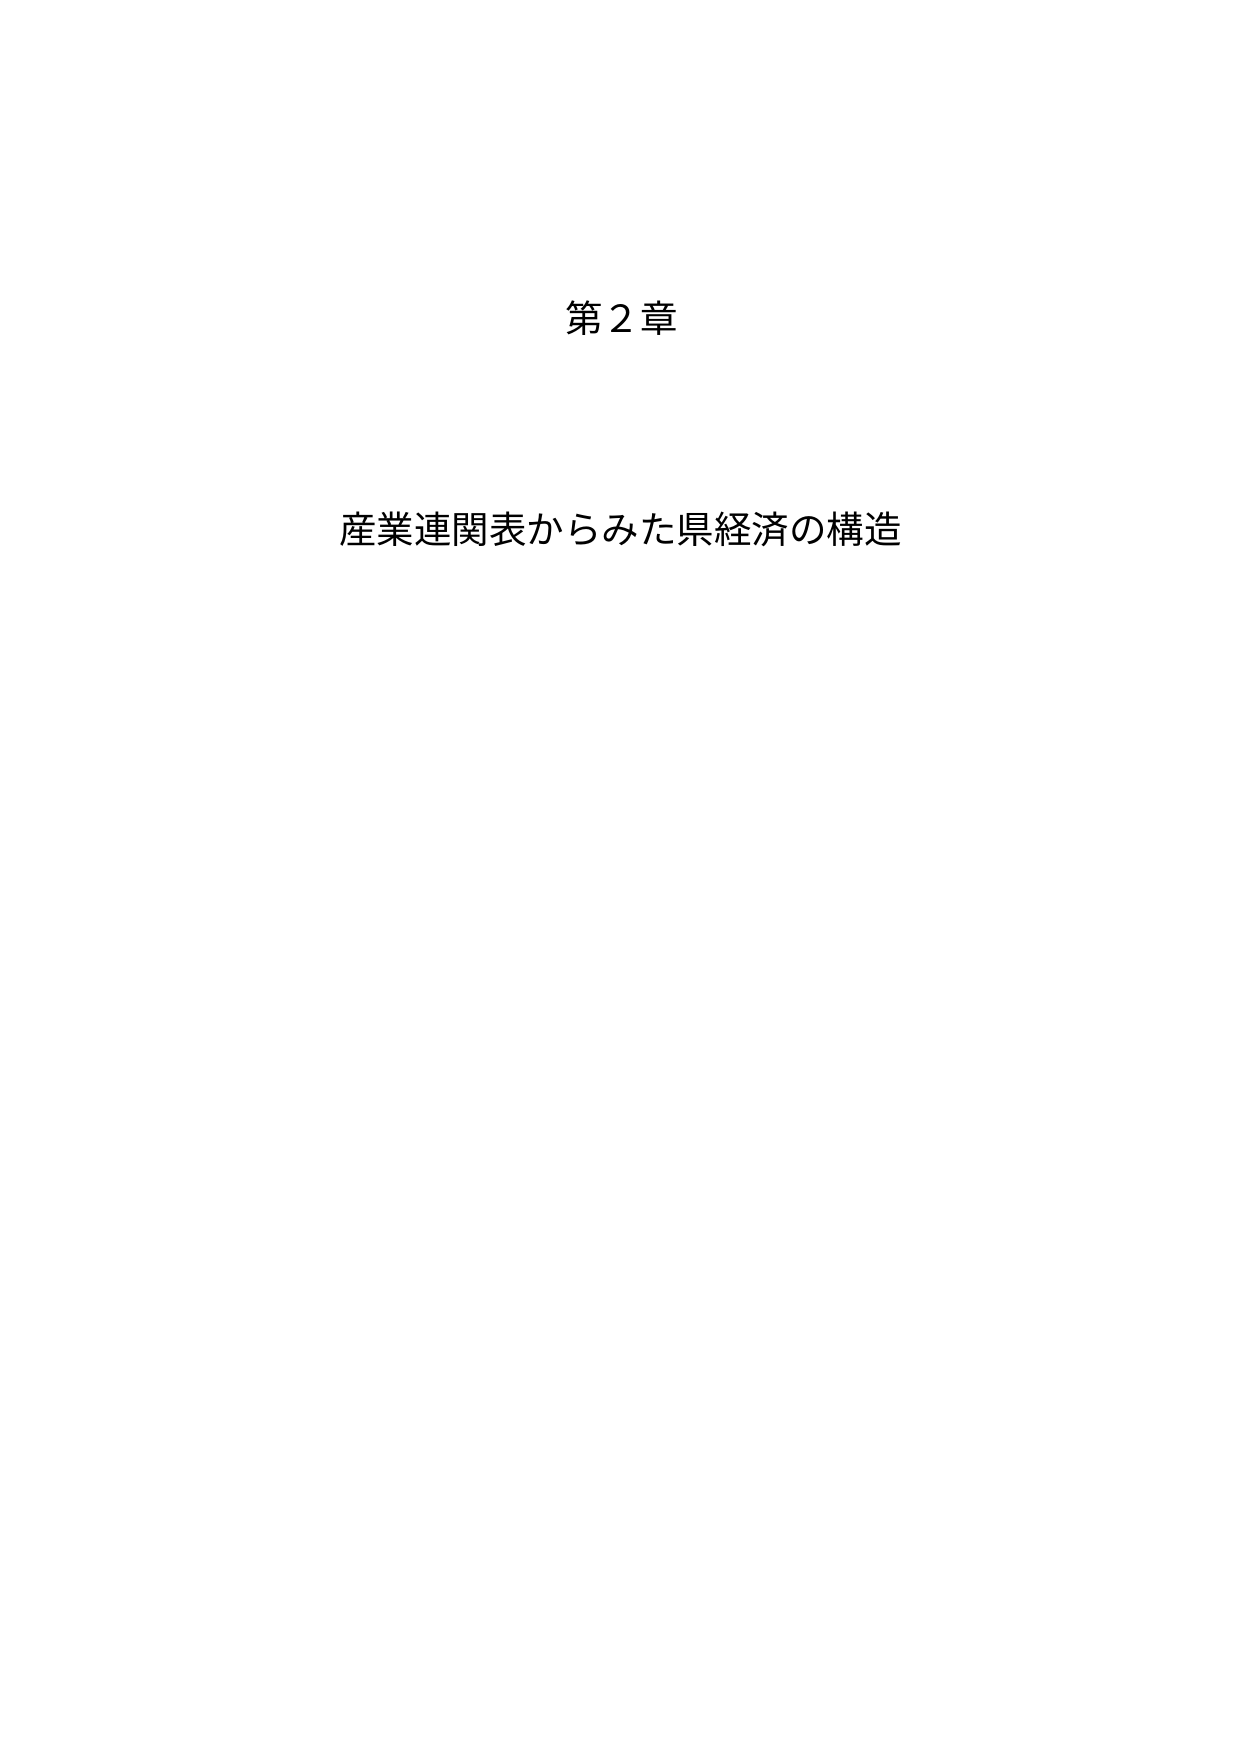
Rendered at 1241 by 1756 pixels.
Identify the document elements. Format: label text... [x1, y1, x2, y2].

text 第２章 [337, 288, 904, 343]
text 産業連関表からみた県経済の構造 [337, 500, 903, 554]
